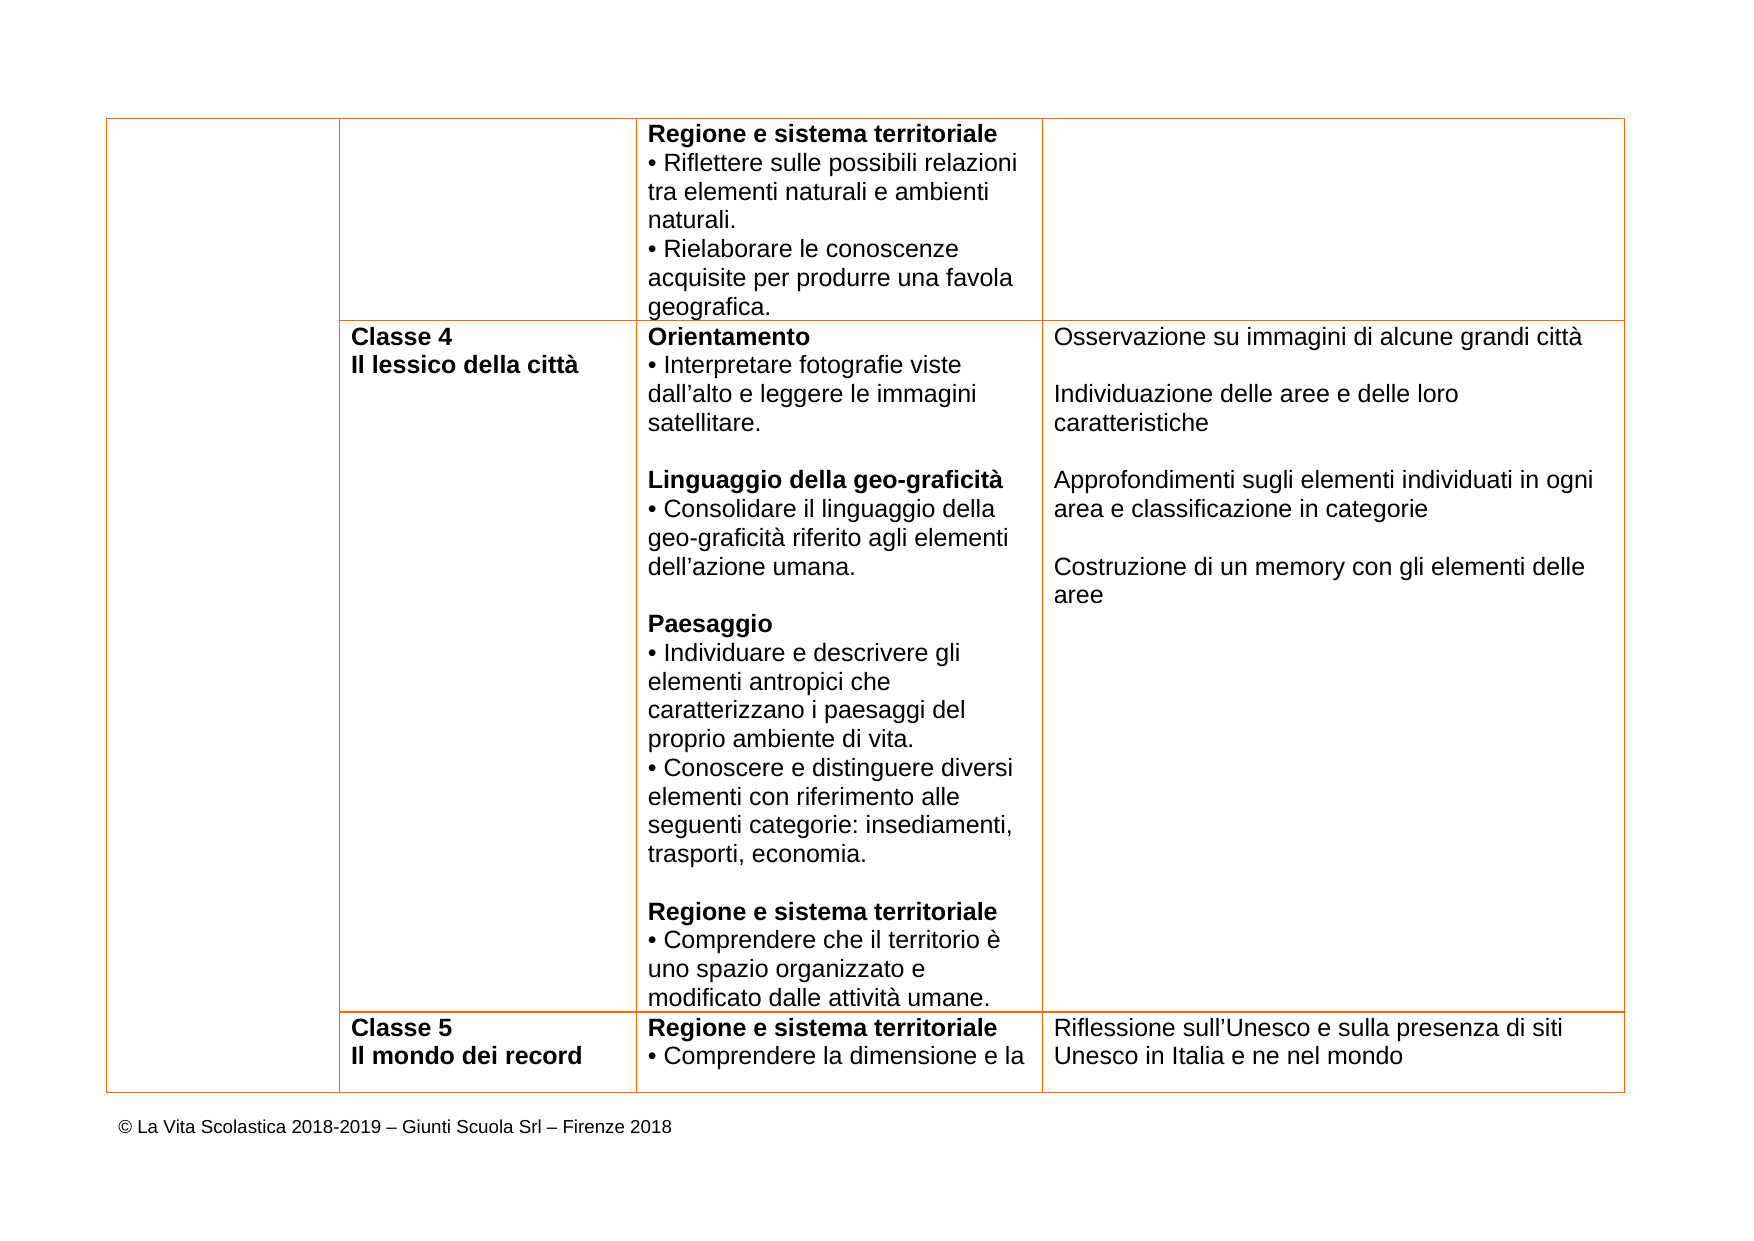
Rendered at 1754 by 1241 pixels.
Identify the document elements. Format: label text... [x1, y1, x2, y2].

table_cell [1043, 1013, 1624, 1092]
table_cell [637, 1013, 1042, 1092]
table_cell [340, 119, 636, 320]
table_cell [1043, 119, 1624, 320]
table_cell Orientamento • Interpretare fotografie viste dall’alto e leggere le immagini satellitare. Linguaggio della geo-graficità • Consolidare il linguaggio della geo-graficità riferito agli elementi dell’azione umana. Paesaggio • Individuare e descrivere gli elementi antropici che caratterizzano i paesaggi del proprio ambiente di vita. • Conoscere e distinguere diversi elementi con riferimento alle seguenti categorie: insediamenti, trasporti, economia. Regione e sistema territoriale • Comprendere che il territorio è uno spazio organizzato e modificato dalle attività umane. [637, 321, 1042, 1011]
table_cell Classe 4 Il lessico della città [340, 321, 636, 1011]
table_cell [340, 1013, 636, 1092]
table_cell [637, 119, 1042, 320]
table_cell Osservazione su immagini di alcune grandi città Individuazione delle aree e delle loro caratteristiche Approfondimenti sugli elementi individuati in ogni area e classificazione in categorie Costruzione di un memory con gli elementi delle aree [1043, 321, 1624, 1011]
